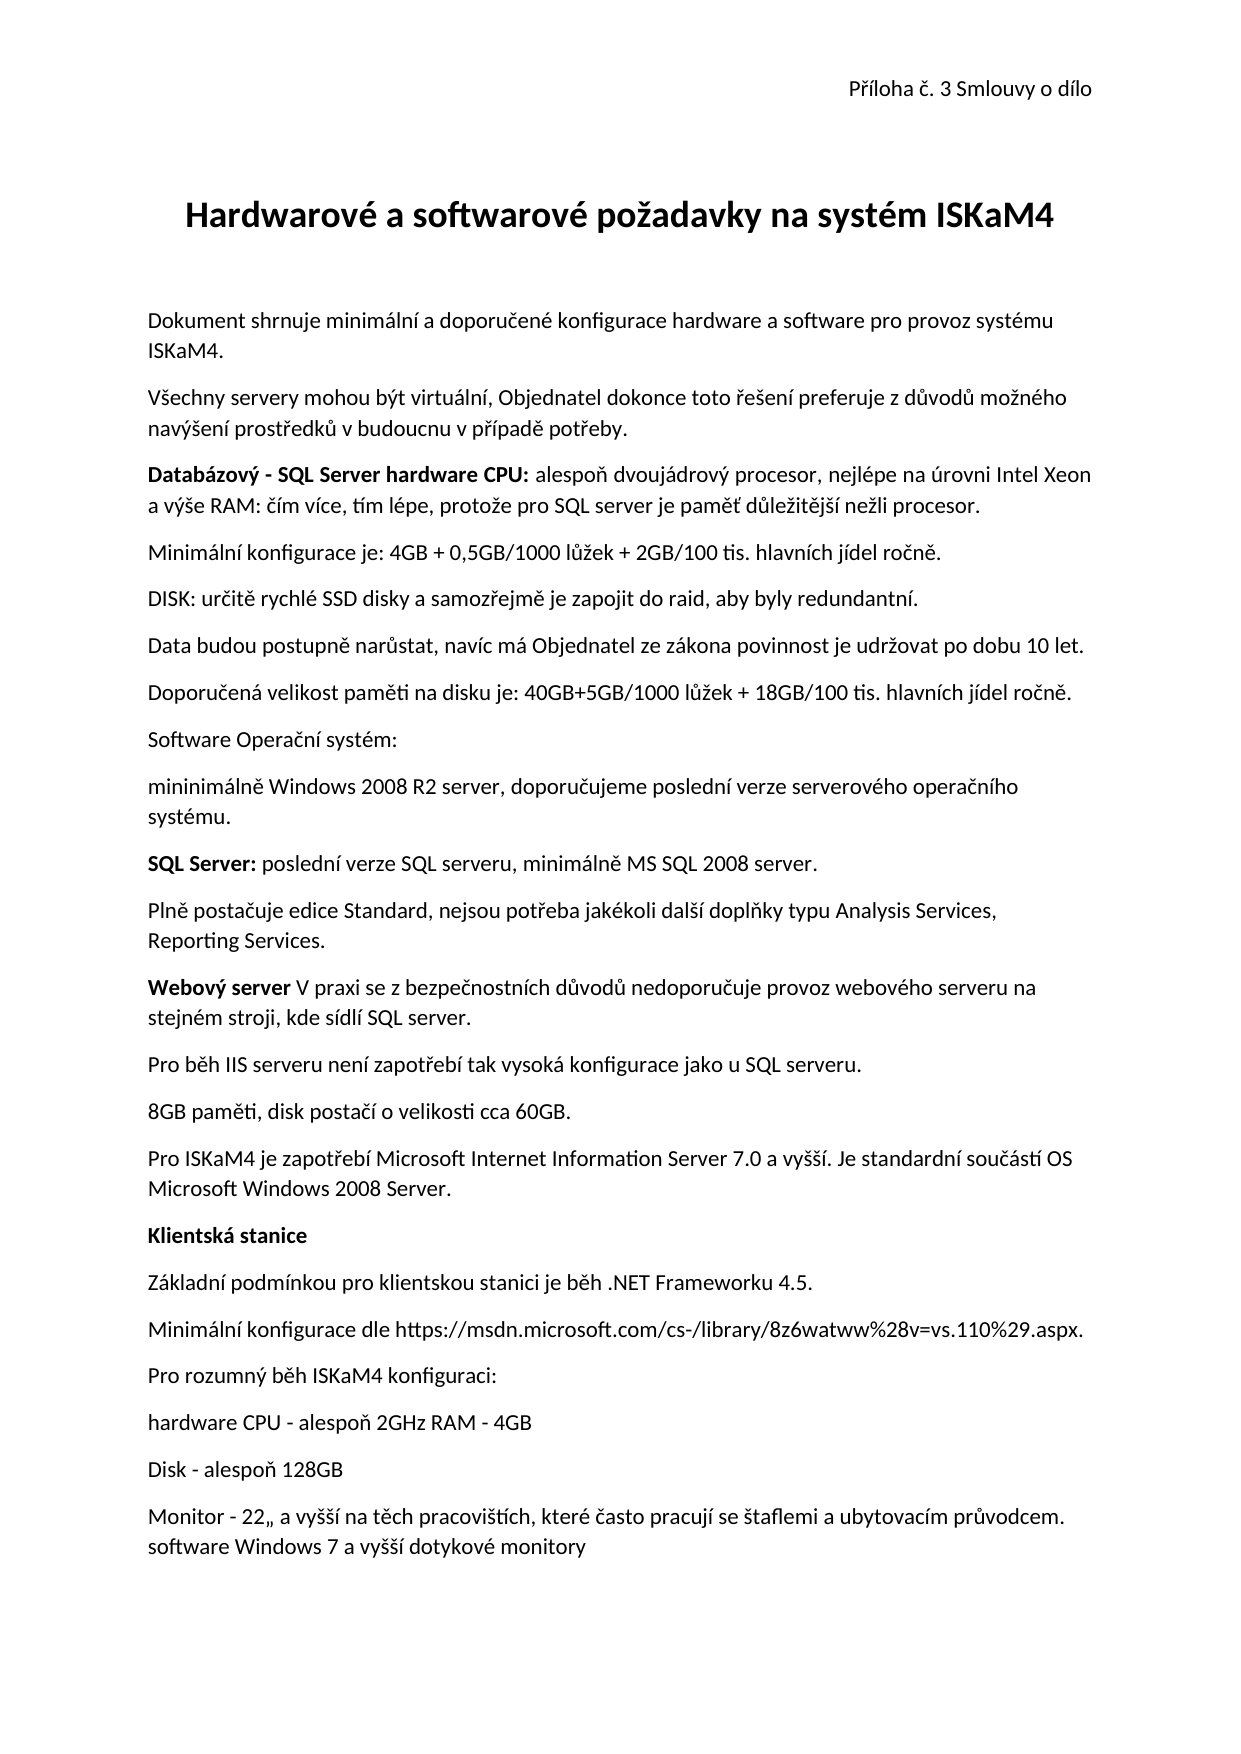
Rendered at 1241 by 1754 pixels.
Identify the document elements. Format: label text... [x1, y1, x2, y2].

text Disk - alespoň 128GB [148, 1455, 1093, 1483]
text Dokument shrnuje minimální a doporučené konfigurace hardware a software pro provoz systému ISKaM4. [148, 306, 1093, 365]
text Klientská stanice [148, 1221, 1093, 1249]
text hardware CPU - alespoň 2GHz RAM - 4GB [148, 1408, 1093, 1437]
text Pro ISKaM4 je zapotřebí Microsoft Internet Information Server 7.0 a vyšší. Je standardní součástí OS Microsoft Windows 2008 Server. [148, 1144, 1093, 1202]
text Webový server V praxi se z bezpečnostních důvodů nedoporučuje provoz webového serveru na stejném stroji, kde sídlí SQL server. [148, 973, 1093, 1031]
text Plně postačuje edice Standard, nejsou potřeba jakékoli další doplňky typu Analysis Services, Reporting Services. [148, 896, 1093, 954]
text SQL Server: poslední verze SQL serveru, minimálně MS SQL 2008 server. [148, 849, 1093, 877]
text Základní podmínkou pro klientskou stanici je běh .NET Frameworku 4.5. [148, 1268, 1093, 1296]
text Data budou postupně narůstat, navíc má Objednatel ze zákona povinnost je udržovat po dobu 10 let. [148, 631, 1093, 659]
text Doporučená velikost paměti na disku je: 40GB+5GB/1000 lůžek + 18GB/100 tis. hlavních jídel ročně. [148, 678, 1093, 706]
text Databázový - SQL Server hardware CPU: alespoň dvoujádrový procesor, nejlépe na úrovni Intel Xeon a výše RAM: čím více, tím lépe, protože pro SQL server je paměť důležitější nežli procesor. [148, 461, 1093, 519]
text Všechny servery mohou být virtuální, Objednatel dokonce toto řešení preferuje z důvodů možného navýšení prostředků v budoucnu v případě potřeby. [148, 383, 1093, 442]
text Minimální konfigurace je: 4GB + 0,5GB/1000 lůžek + 2GB/100 tis. hlavních jídel ročně. [148, 538, 1093, 566]
text Pro rozumný běh ISKaM4 konfiguraci: [148, 1362, 1093, 1390]
text Monitor - 22„ a vyšší na těch pracovištích, které často pracují se štaflemi a ubytovacím průvodcem. software Windows 7 a vyšší dotykové monitory [148, 1502, 1093, 1561]
text mininimálně Windows 2008 R2 server, doporučujeme poslední verze serverového operačního systému. [148, 772, 1093, 830]
text Pro běh IIS serveru není zapotřebí tak vysoká konfigurace jako u SQL serveru. [148, 1050, 1093, 1078]
text Minimální konfigurace dle https://msdn.microsoft.com/cs-/library/8z6watww%28v=vs.110%29.aspx. [148, 1315, 1093, 1343]
text 8GB paměti, disk postačí o velikosti cca 60GB. [148, 1097, 1093, 1125]
text Hardwarové a softwarové požadavky na systém ISKaM4 [148, 191, 1093, 237]
text DISK: určitě rychlé SSD disky a samozřejmě je zapojit do raid, aby byly redundantní. [148, 584, 1093, 613]
text Software Operační systém: [148, 725, 1093, 753]
